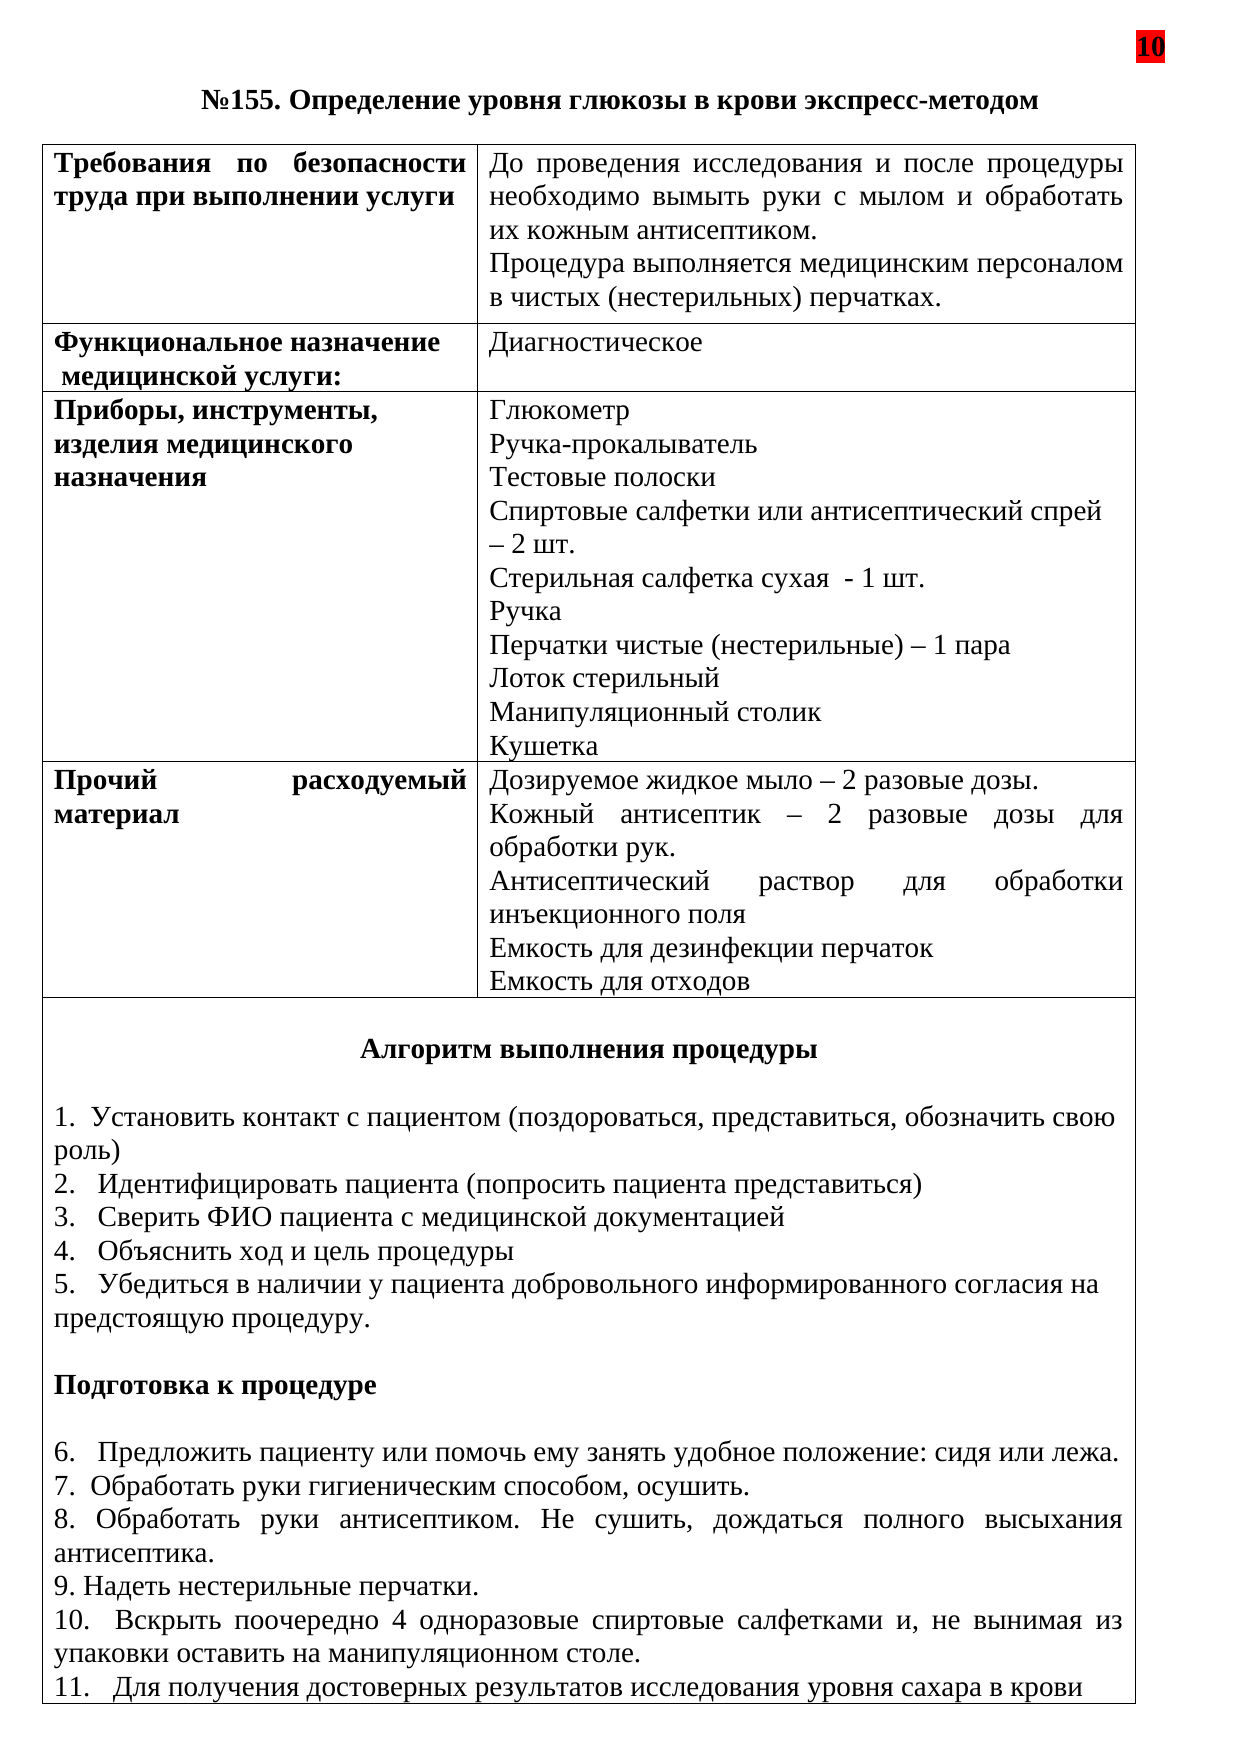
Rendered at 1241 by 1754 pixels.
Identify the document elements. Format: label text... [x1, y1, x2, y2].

table_cell Функциональное назначение медицинской услуги: [43, 324, 477, 391]
table_header Требования по безопасности труда при выполнении услуги [43, 145, 477, 323]
table_cell Диагностическое [478, 324, 1135, 391]
table_cell Глюкометр Ручка-прокалыватель Тестовые полоски Спиртовые салфетки или антисептический спрей – 2 шт. Стерильная салфетка сухая - 1 шт. Ручка Перчатки чистые (нестерильные) – 1 пара Лоток стерильный Манипуляционный столик Кушетка [478, 392, 1135, 761]
table_header До проведения исследования и после процедуры необходимо вымыть руки с мылом и обработать их кожным антисептиком. Процедура выполняется медицинским персоналом в чистых (нестерильных) перчатках. [478, 145, 1135, 323]
table_cell Дозируемое жидкое мыло – 2 разовые дозы. Кожный антисептик – 2 разовые дозы для обработки рук. Антисептический раствор для обработки инъекционного поля Емкость для дезинфекции перчаток Емкость для отходов [478, 762, 1135, 997]
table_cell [43, 998, 1135, 1702]
table_cell Приборы, инструменты, изделия медицинского назначения [43, 392, 477, 761]
table_cell Прочий расходуемый материал [43, 762, 477, 997]
text №155. Определение уровня глюкозы в крови экспресс-методом [75, 82, 1165, 116]
text 10 [75, 29, 1165, 63]
